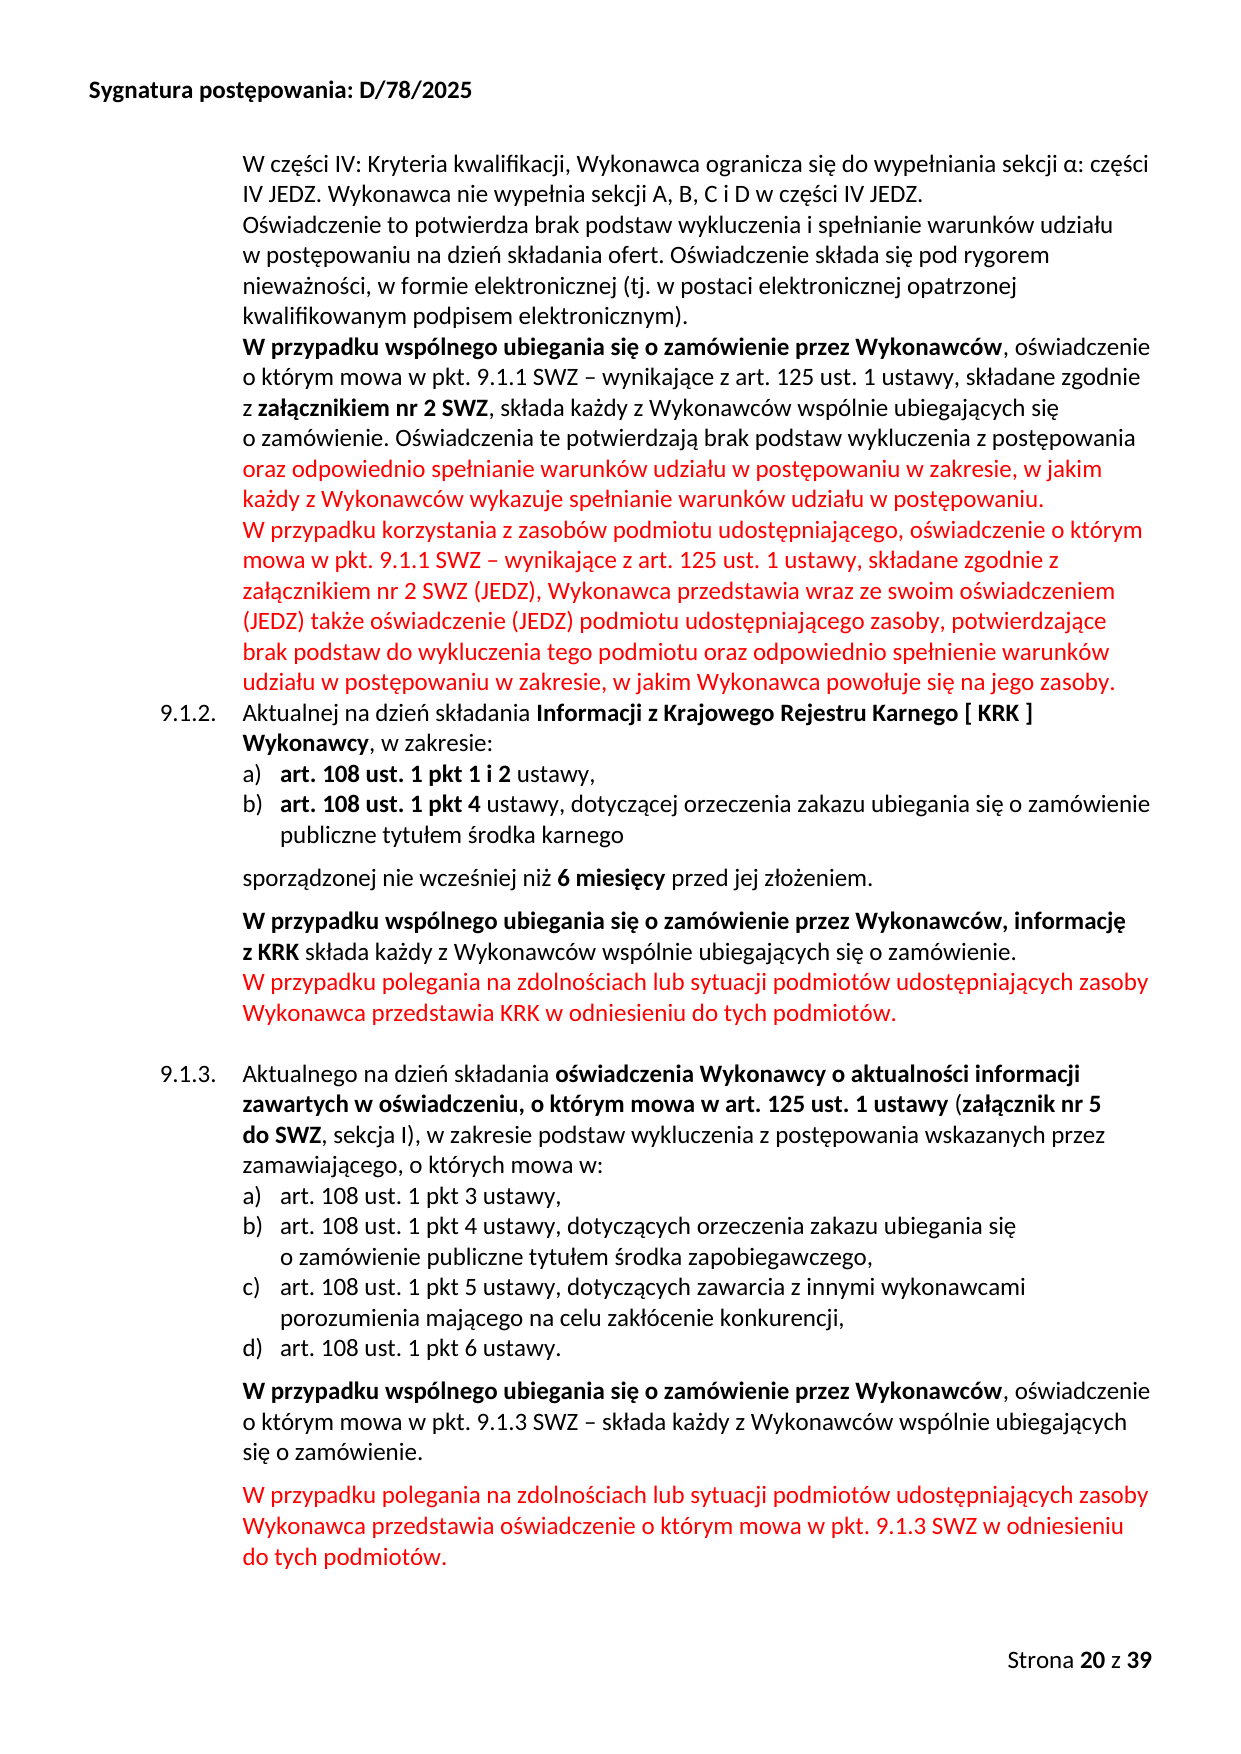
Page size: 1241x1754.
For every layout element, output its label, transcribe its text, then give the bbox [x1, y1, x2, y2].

list Aktualnej na dzień składania Informacji z Krajowego Rejestru Karnego [ KRK ] Wykonawcy, w zakresie: [159, 697, 1152, 758]
list W części IV: Kryteria kwalifikacji, Wykonawca ogranicza się do wypełniania sekcji α: części IV JEDZ. Wykonawca nie wypełnia sekcji A, B, C i D w części IV JEDZ. [242, 148, 1152, 209]
list W przypadku polegania na zdolnościach lub sytuacji podmiotów udostępniających zasoby Wykonawca przedstawia KRK w odniesieniu do tych podmiotów. [242, 966, 1152, 1027]
text W przypadku polegania na zdolnościach lub sytuacji podmiotów udostępniających zasoby Wykonawca przedstawia oświadczenie o którym mowa w pkt. 9.1.3 SWZ w odniesieniu do tych podmiotów. [242, 1479, 1152, 1571]
list W przypadku korzystania z zasobów podmiotu udostępniającego, oświadczenie o którym mowa w pkt. 9.1.1 SWZ – wynikające z art. 125 ust. 1 ustawy, składane zgodnie z załącznikiem nr 2 SWZ (JEDZ), Wykonawca przedstawia wraz ze swoim oświadczeniem (JEDZ) także oświadczenie (JEDZ) podmiotu udostępniającego zasoby, potwierdzające brak podstaw do wykluczenia tego podmiotu oraz odpowiednio spełnienie warunków udziału w postępowaniu w zakresie, w jakim Wykonawca powołuje się na jego zasoby. [242, 514, 1152, 697]
text sporządzonej nie wcześniej niż 6 miesięcy przed jej złożeniem. [242, 862, 1152, 893]
list art. 108 ust. 1 pkt 4 ustawy, dotyczących orzeczenia zakazu ubiegania się o zamówienie publiczne tytułem środka zapobiegawczego, [242, 1210, 1152, 1271]
list art. 108 ust. 1 pkt 5 ustawy, dotyczących zawarcia z innymi wykonawcami porozumienia mającego na celu zakłócenie konkurencji, [242, 1271, 1152, 1332]
list Oświadczenie to potwierdza brak podstaw wykluczenia i spełnianie warunków udziału w postępowaniu na dzień składania ofert. Oświadczenie składa się pod rygorem nieważności, w formie elektronicznej (tj. w postaci elektronicznej opatrzonej kwalifikowanym podpisem elektronicznym). [242, 209, 1152, 331]
list art. 108 ust. 1 pkt 4 ustawy, dotyczącej orzeczenia zakazu ubiegania się o zamówienie publiczne tytułem środka karnego [242, 789, 1152, 850]
list Aktualnego na dzień składania oświadczenia Wykonawcy o aktualności informacji zawartych w oświadczeniu, o którym mowa w art. 125 ust. 1 ustawy (załącznik nr 5 do SWZ, sekcja I), w zakresie podstaw wykluczenia z postępowania wskazanych przez zamawiającego, o których mowa w: [159, 1058, 1152, 1180]
list art. 108 ust. 1 pkt 3 ustawy, [242, 1180, 1152, 1210]
list W przypadku wspólnego ubiegania się o zamówienie przez Wykonawców, informację z KRK składa każdy z Wykonawców wspólnie ubiegających się o zamówienie. [242, 905, 1152, 966]
list art. 108 ust. 1 pkt 1 i 2 ustawy, [242, 758, 1152, 789]
list W przypadku wspólnego ubiegania się o zamówienie przez Wykonawców, oświadczenie o którym mowa w pkt. 9.1.1 SWZ – wynikające z art. 125 ust. 1 ustawy, składane zgodnie z załącznikiem nr 2 SWZ, składa każdy z Wykonawców wspólnie ubiegających się o zamówienie. Oświadczenia te potwierdzają brak podstaw wykluczenia z postępowania oraz odpowiednio spełnianie warunków udziału w postępowaniu w zakresie, w jakim każdy z Wykonawców wykazuje spełnianie warunków udziału w postępowaniu. [242, 331, 1152, 514]
text W przypadku wspólnego ubiegania się o zamówienie przez Wykonawców, oświadczenie o którym mowa w pkt. 9.1.3 SWZ – składa każdy z Wykonawców wspólnie ubiegających się o zamówienie. [242, 1376, 1152, 1467]
list art. 108 ust. 1 pkt 6 ustawy. [242, 1332, 1152, 1363]
